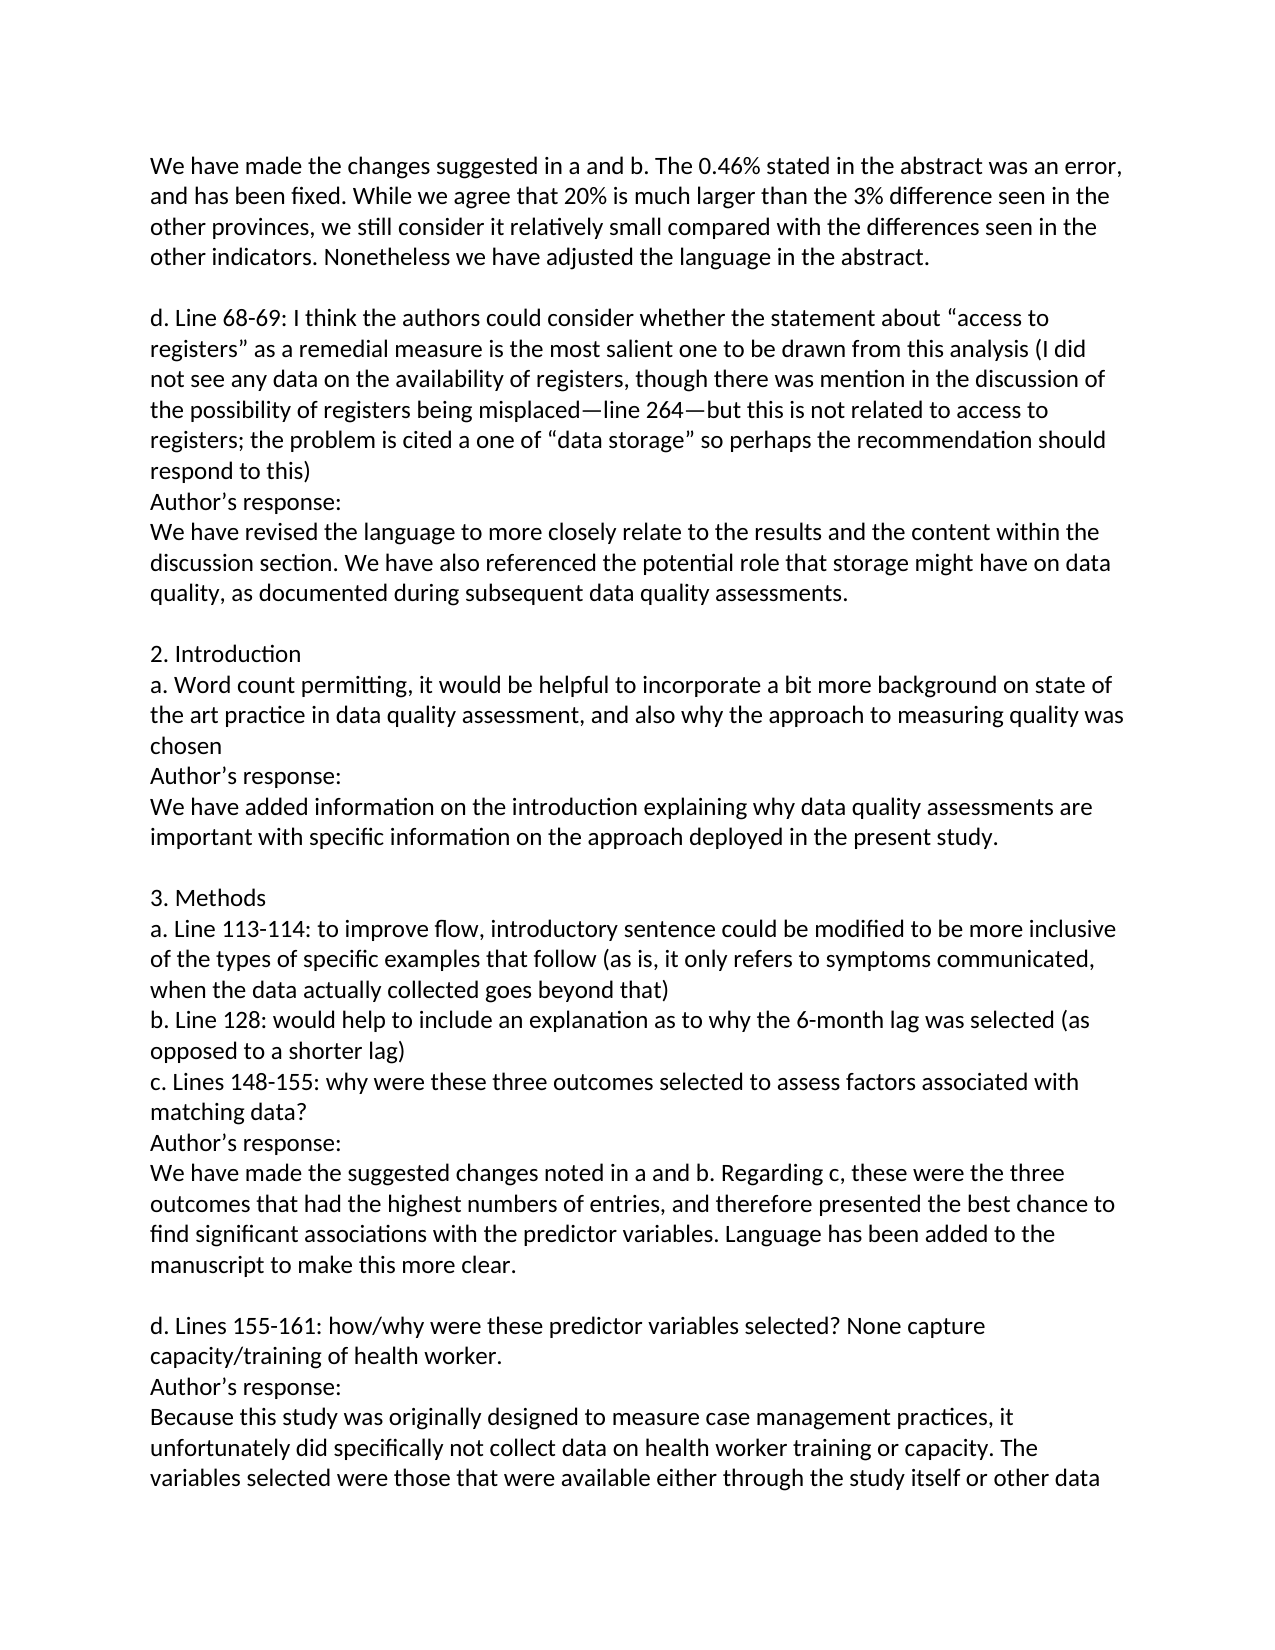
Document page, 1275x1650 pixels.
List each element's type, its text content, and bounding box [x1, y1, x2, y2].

text d. Line 68-69: I think the authors could consider whether the statement about “access to registers” as a remedial measure is the most salient one to be drawn from this analysis (I did not see any data on the availability of registers, though there was mention in the discussion of the possibility of registers being misplaced—line 264—but this is not related to access to registers; the problem is cited a one of “data storage” so perhaps the recommendation should respond to this) [150, 272, 1125, 486]
text d. Lines 155-161: how/why were these predictor variables selected? None capture capacity/training of health worker. [150, 1279, 1125, 1371]
text We have added information on the introduction explaining why data quality assessments are important with specific information on the approach deployed in the present study. [150, 791, 1125, 852]
text Author’s response: [150, 486, 1125, 516]
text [150, 1401, 1125, 1493]
text We have revised the language to more closely relate to the results and the content within the discussion section. We have also referenced the potential role that storage might have on data quality, as documented during subsequent data quality assessments. 2. Introduction a. Word count permitting, it would be helpful to incorporate a bit more background on state of the art practice in data quality assessment, and also why the approach to measuring quality was chosen Author’s response: [150, 516, 1125, 791]
text We have made the suggested changes noted in a and b. Regarding c, these were the three outcomes that had the highest numbers of entries, and therefore presented the best chance to find significant associations with the predictor variables. Language has been added to the manuscript to make this more clear. [150, 1157, 1125, 1279]
text We have made the changes suggested in a and b. The 0.46% stated in the abstract was an error, and has been fixed. While we agree that 20% is much larger than the 3% difference seen in the other provinces, we still consider it relatively small compared with the differences seen in the other indicators. Nonetheless we have adjusted the language in the abstract. [150, 150, 1125, 272]
text Author’s response: [150, 1127, 1125, 1157]
text Author’s response: [150, 1371, 1125, 1401]
text 3. Methods a. Line 113-114: to improve flow, introductory sentence could be modified to be more inclusive of the types of specific examples that follow (as is, it only refers to symptoms communicated, when the data actually collected goes beyond that) b. Line 128: would help to include an explanation as to why the 6-month lag was selected (as opposed to a shorter lag) c. Lines 148-155: why were these three outcomes selected to assess factors associated with matching data? [150, 852, 1125, 1127]
